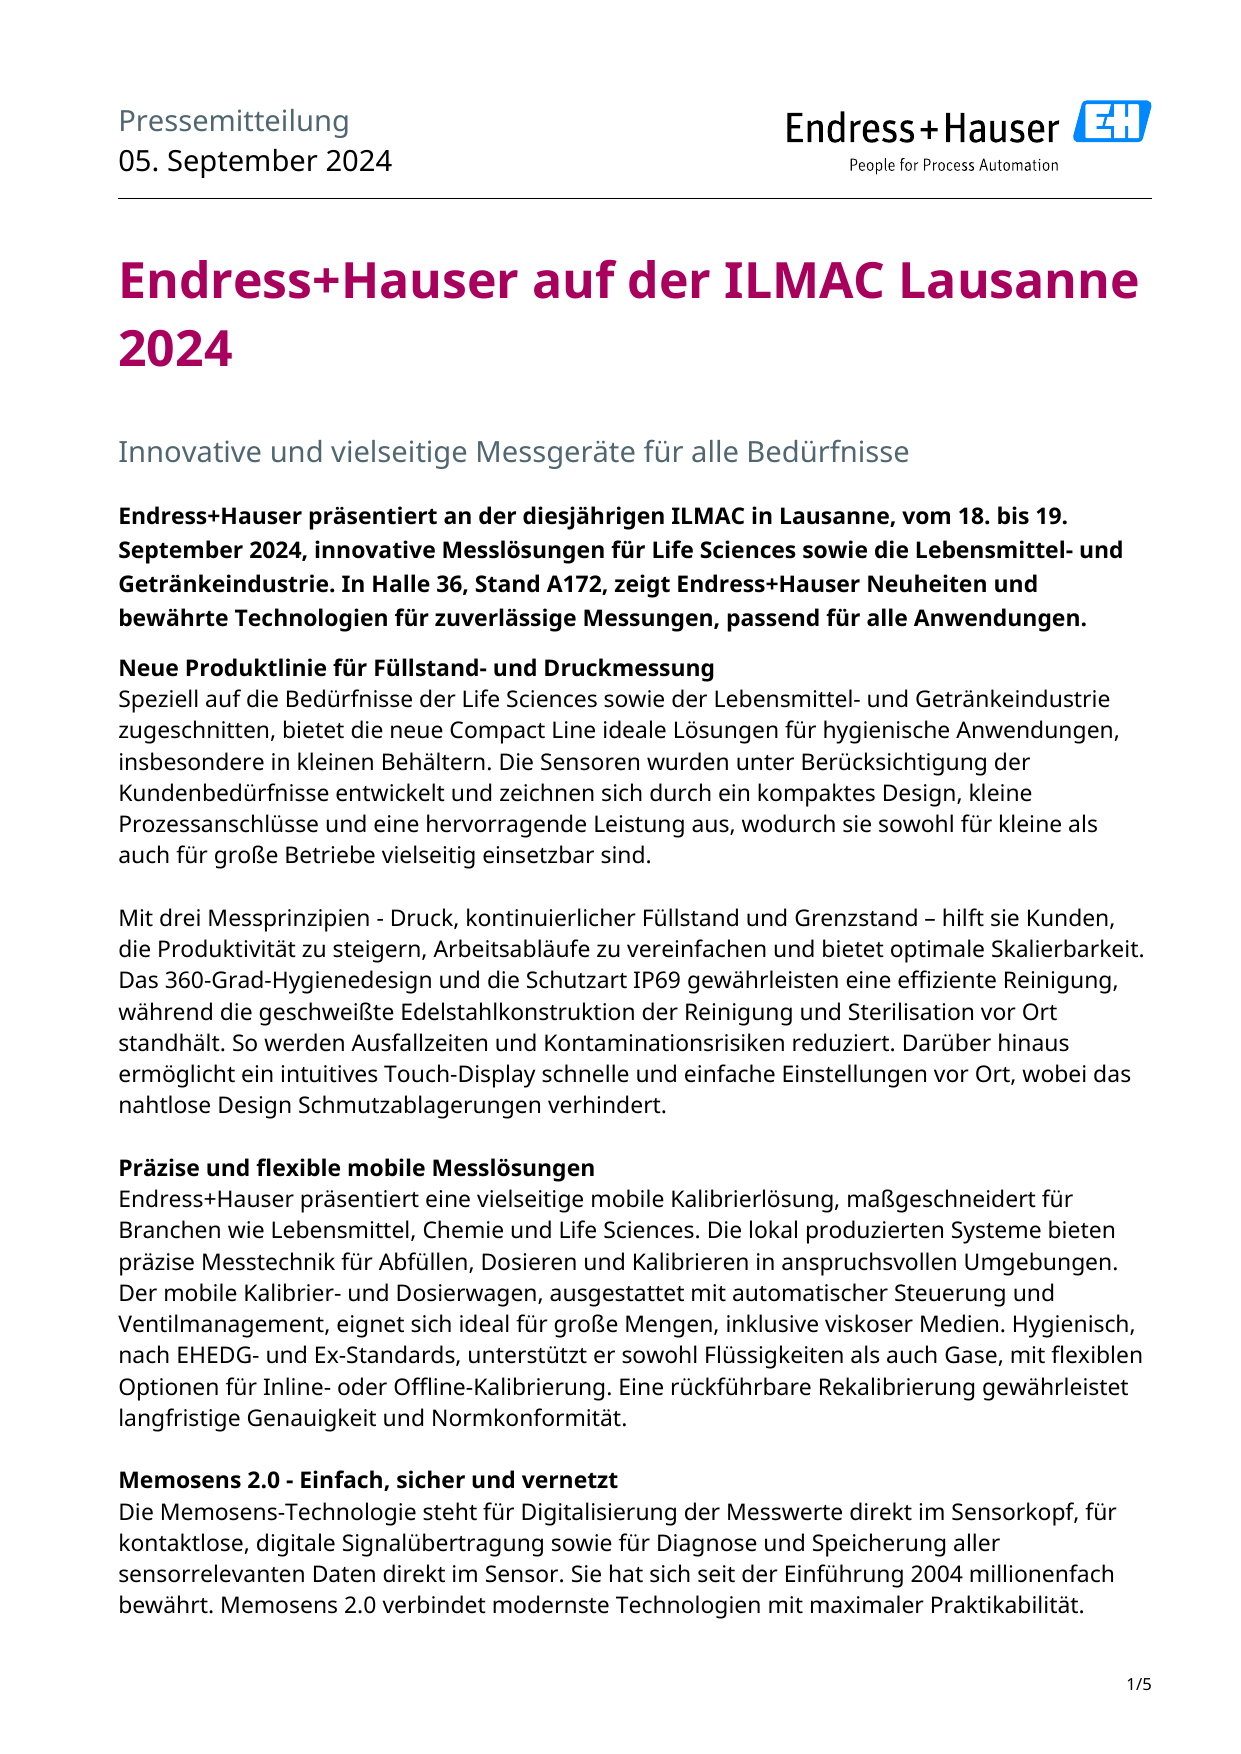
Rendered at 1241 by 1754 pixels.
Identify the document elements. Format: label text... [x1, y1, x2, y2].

text Mit drei Messprinzipien - Druck, kontinuierlicher Füllstand und Grenzstand – hilft sie Kunden, die Produktivität zu steigern, Arbeitsabläufe zu vereinfachen und bietet optimale Skalierbarkeit. Das 360-Grad-Hygienedesign und die Schutzart IP69 gewährleisten eine effiziente Reinigung, während die geschweißte Edelstahlkonstruktion der Reinigung und Sterilisation vor Ort standhält. So werden Ausfallzeiten und Kontaminationsrisiken reduziert. Darüber hinaus ermöglicht ein intuitives Touch-Display schnelle und einfache Einstellungen vor Ort, wobei das nahtlose Design Schmutzablagerungen verhindert. [118, 902, 1152, 1121]
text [118, 1152, 1152, 1621]
subtitle Endress+Hauser auf der ILMAC Lausanne 2024 [118, 245, 1152, 381]
subtitle Innovative und vielseitige Messgeräte für alle Bedürfnisse [118, 431, 1152, 471]
text Endress+Hauser präsentiert an der diesjährigen ILMAC in Lausanne, vom 18. bis 19. September 2024, innovative Messlösungen für Life Sciences sowie die Lebensmittel- und Getränkeindustrie. In Halle 36, Stand A172, zeigt Endress+Hauser Neuheiten und bewährte Technologien für zuverlässige Messungen, passend für alle Anwendungen. [118, 500, 1152, 633]
text Speziell auf die Bedürfnisse der Life Sciences sowie der Lebensmittel- und Getränkeindustrie zugeschnitten, bietet die neue Compact Line ideale Lösungen für hygienische Anwendungen, insbesondere in kleinen Behältern. Die Sensoren wurden unter Berücksichtigung der Kundenbedürfnisse entwickelt und zeichnen sich durch ein kompaktes Design, kleine Prozessanschlüsse und eine hervorragende Leistung aus, wodurch sie sowohl für kleine als auch für große Betriebe vielseitig einsetzbar sind. [118, 683, 1152, 871]
text Neue Produktlinie für Füllstand- und Druckmessung [118, 652, 1152, 683]
